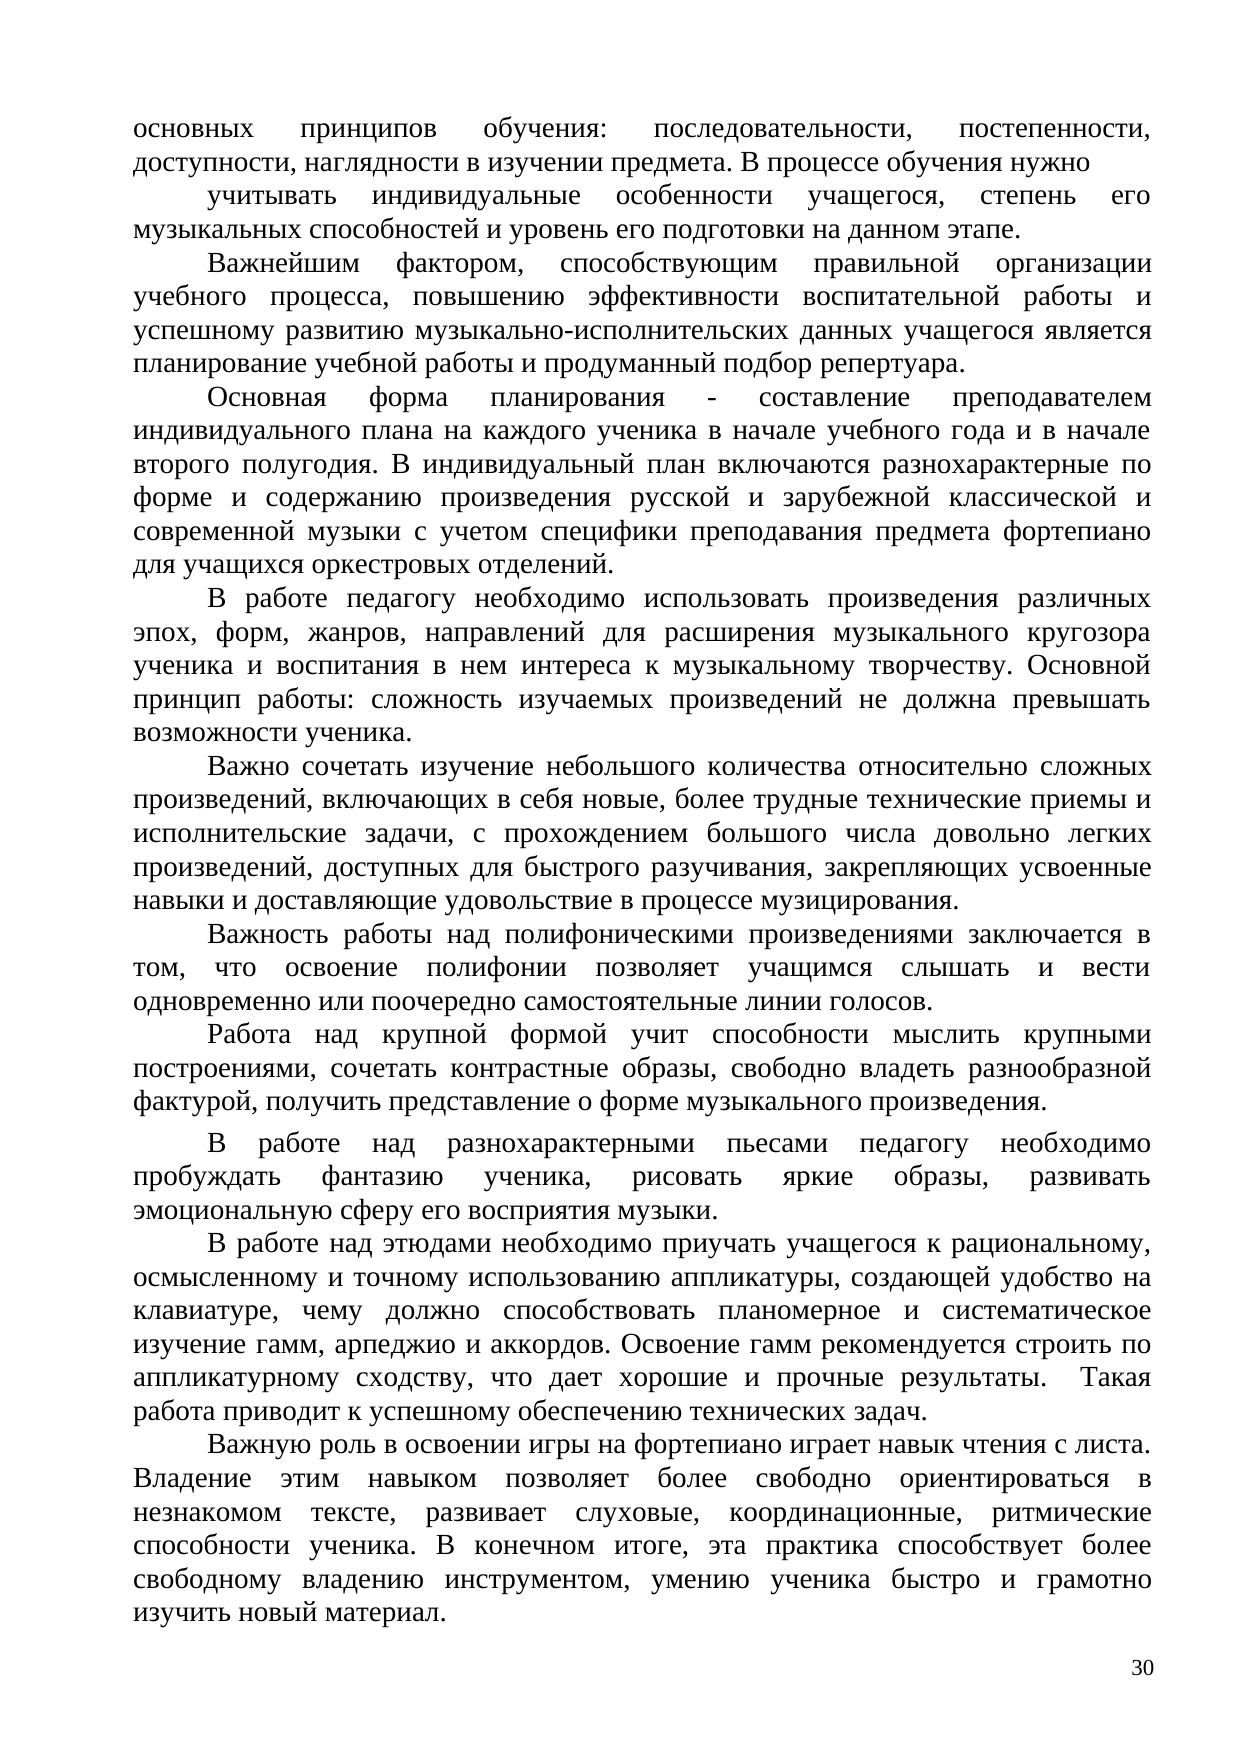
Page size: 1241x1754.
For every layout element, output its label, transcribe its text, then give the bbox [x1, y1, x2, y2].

text Важно сочетать изучение небольшого количества относительно сложных произведений, включающих в себя новые, более трудные технические приемы и исполнительские задачи, с прохождением большого числа довольно легких произведений, доступных для быстрого разучивания, закрепляющих усвоенные навыки и доставляющие удовольствие в процессе музицирования. [133, 748, 1153, 916]
text В работе над разнохарактерными пьесами педагогу необходимо пробуждать фантазию ученика, рисовать яркие образы, развивать эмоциональную сферу его восприятия музыки. [133, 1125, 1152, 1225]
text Важную роль в освоении игры на фортепиано играет навык чтения с листа. Владение этим навыком позволяет более свободно ориентироваться в незнакомом тексте, развивает слуховые, координационные, ритмические способности ученика. В конечном итоге, эта практика способствует более свободному владению инструментом, умению ученика быстро и грамотно изучить новый материал. [133, 1427, 1153, 1628]
text Основная форма планирования - составление преподавателем индивидуального плана на каждого ученика в начале учебного года и в начале второго полугодия. В индивидуальный план включаются разнохарактерные по форме и содержанию произведения русской и зарубежной классической и современной музыки с учетом специфики преподавания предмета фортепиано для учащихся оркестровых отделений. [133, 379, 1152, 580]
text Важность работы над полифоническими произведениями заключается в том, что освоение полифонии позволяет учащимся слышать и вести одновременно или поочередно самостоятельные линии голосов. [133, 916, 1151, 1016]
text Работа над крупной формой учит способности мыслить крупными построениями, сочетать контрастные образы, свободно владеть разнообразной фактурой, получить представление о форме музыкального произведения. [133, 1016, 1152, 1117]
text В работе над этюдами необходимо приучать учащегося к рациональному, осмысленному и точному использованию аппликатуры, создающей удобство на клавиатуре, чему должно способствовать планомерное и систематическое изучение гамм, арпеджио и аккордов. Освоение гамм рекомендуется строить по аппликатурному сходству, что дает хорошие и прочные результаты. Такая работа приводит к успешному обеспечению технических задач. [133, 1225, 1152, 1427]
text В работе педагогу необходимо использовать произведения различных эпох, форм, жанров, направлений для расширения музыкального кругозора ученика и воспитания в нем интереса к музыкальному творчеству. Основной принцип работы: сложность изучаемых произведений не должна превышать возможности ученика. [133, 580, 1152, 748]
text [133, 110, 1151, 177]
text учитывать индивидуальные особенности учащегося, степень его музыкальных способностей и уровень его подготовки на данном этапе. [133, 177, 1151, 244]
text Важнейшим фактором, способствующим правильной организации учебного процесса, повышению эффективности воспитательной работы и успешному развитию музыкально-исполнительских данных учащегося является планирование учебной работы и продуманный подбор репертуара. [133, 245, 1153, 379]
